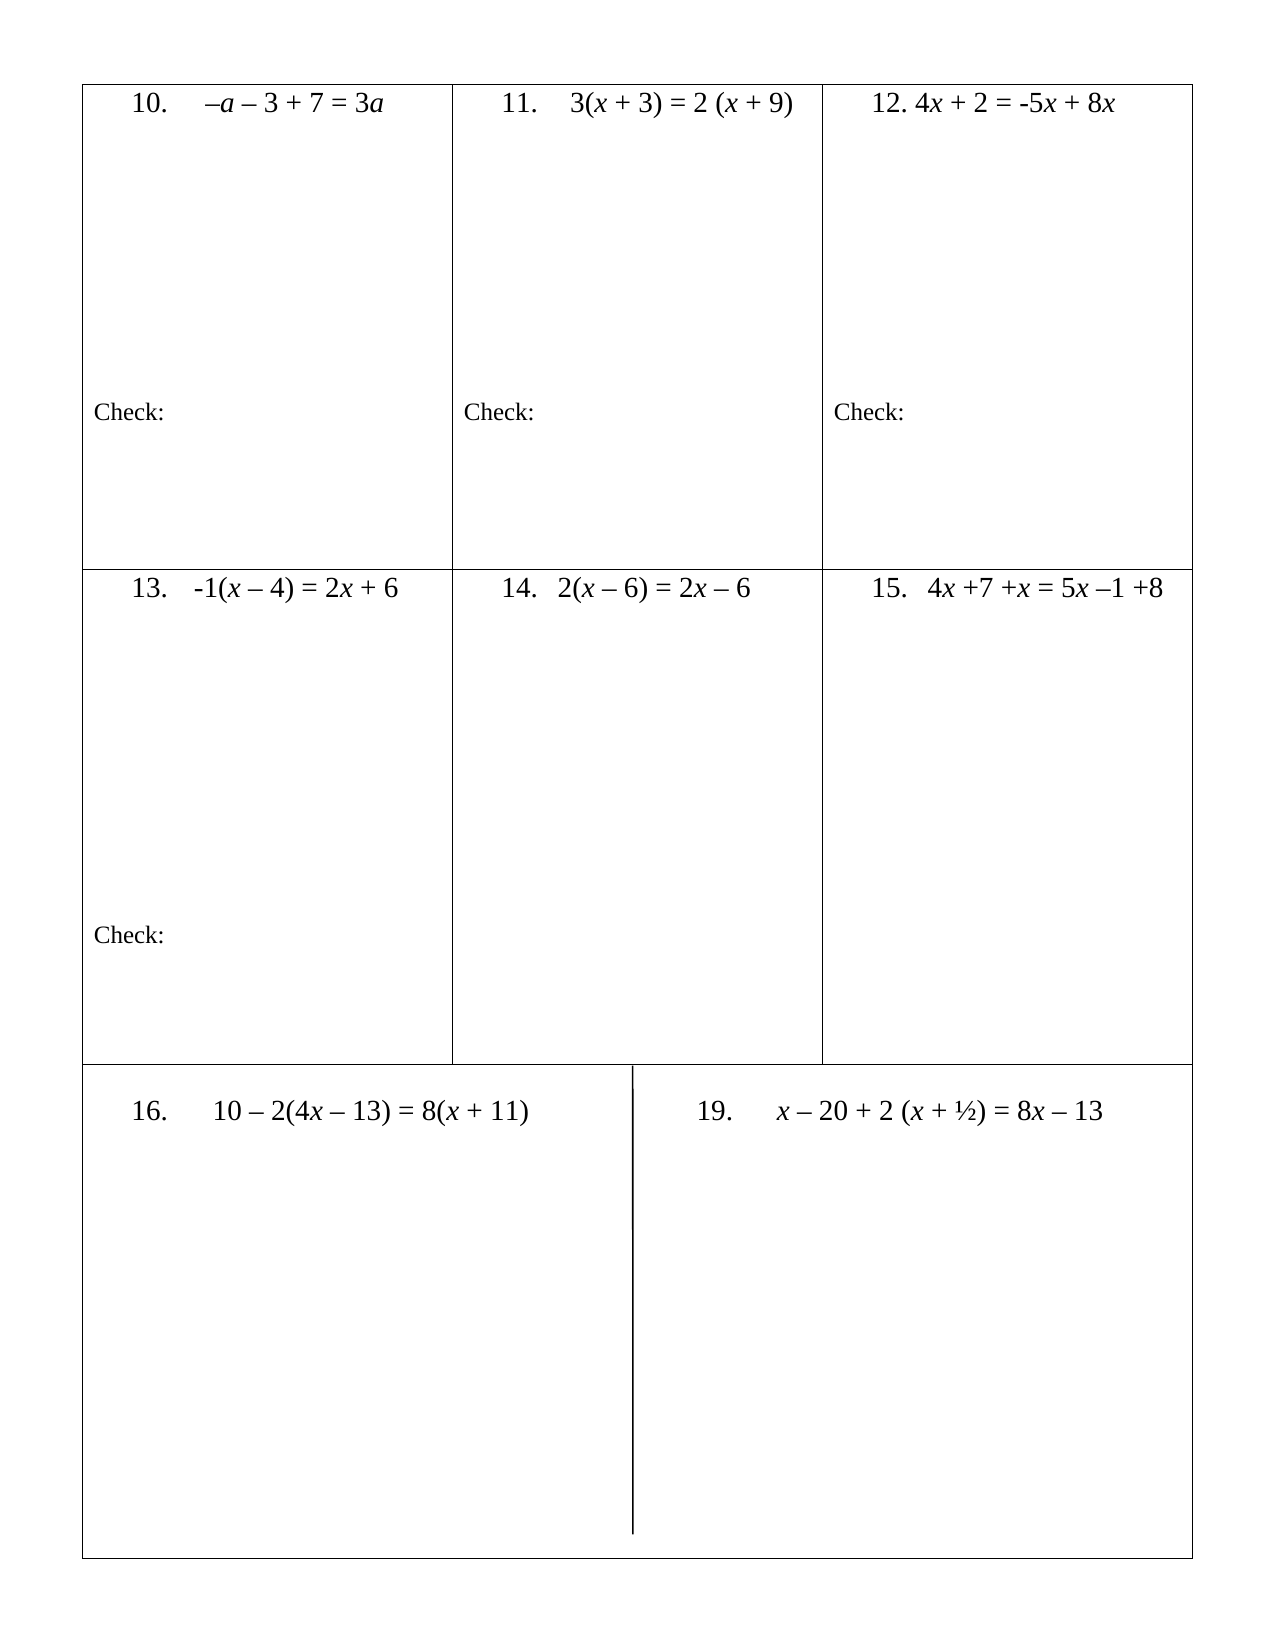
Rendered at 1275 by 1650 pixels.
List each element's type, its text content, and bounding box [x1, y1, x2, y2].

table_cell 10 – 2(4x – 13) = 8(x + 11) 19. x – 20 + 2 (x + ½) = 8x – 13 [83, 1065, 1192, 1558]
table_cell 4x +7 +x = 5x –1 +8 [823, 570, 1192, 1064]
table_cell –a – 3 + 7 = 3a Check: [83, 85, 452, 569]
table_cell 4x + 2 = -5x + 8x Check: [823, 85, 1192, 569]
table_cell 2(x – 6) = 2x – 6 [453, 570, 822, 1064]
table_cell -1(x – 4) = 2x + 6 Check: [83, 570, 452, 1064]
table_cell 3(x + 3) = 2 (x + 9) Check: [453, 85, 822, 569]
